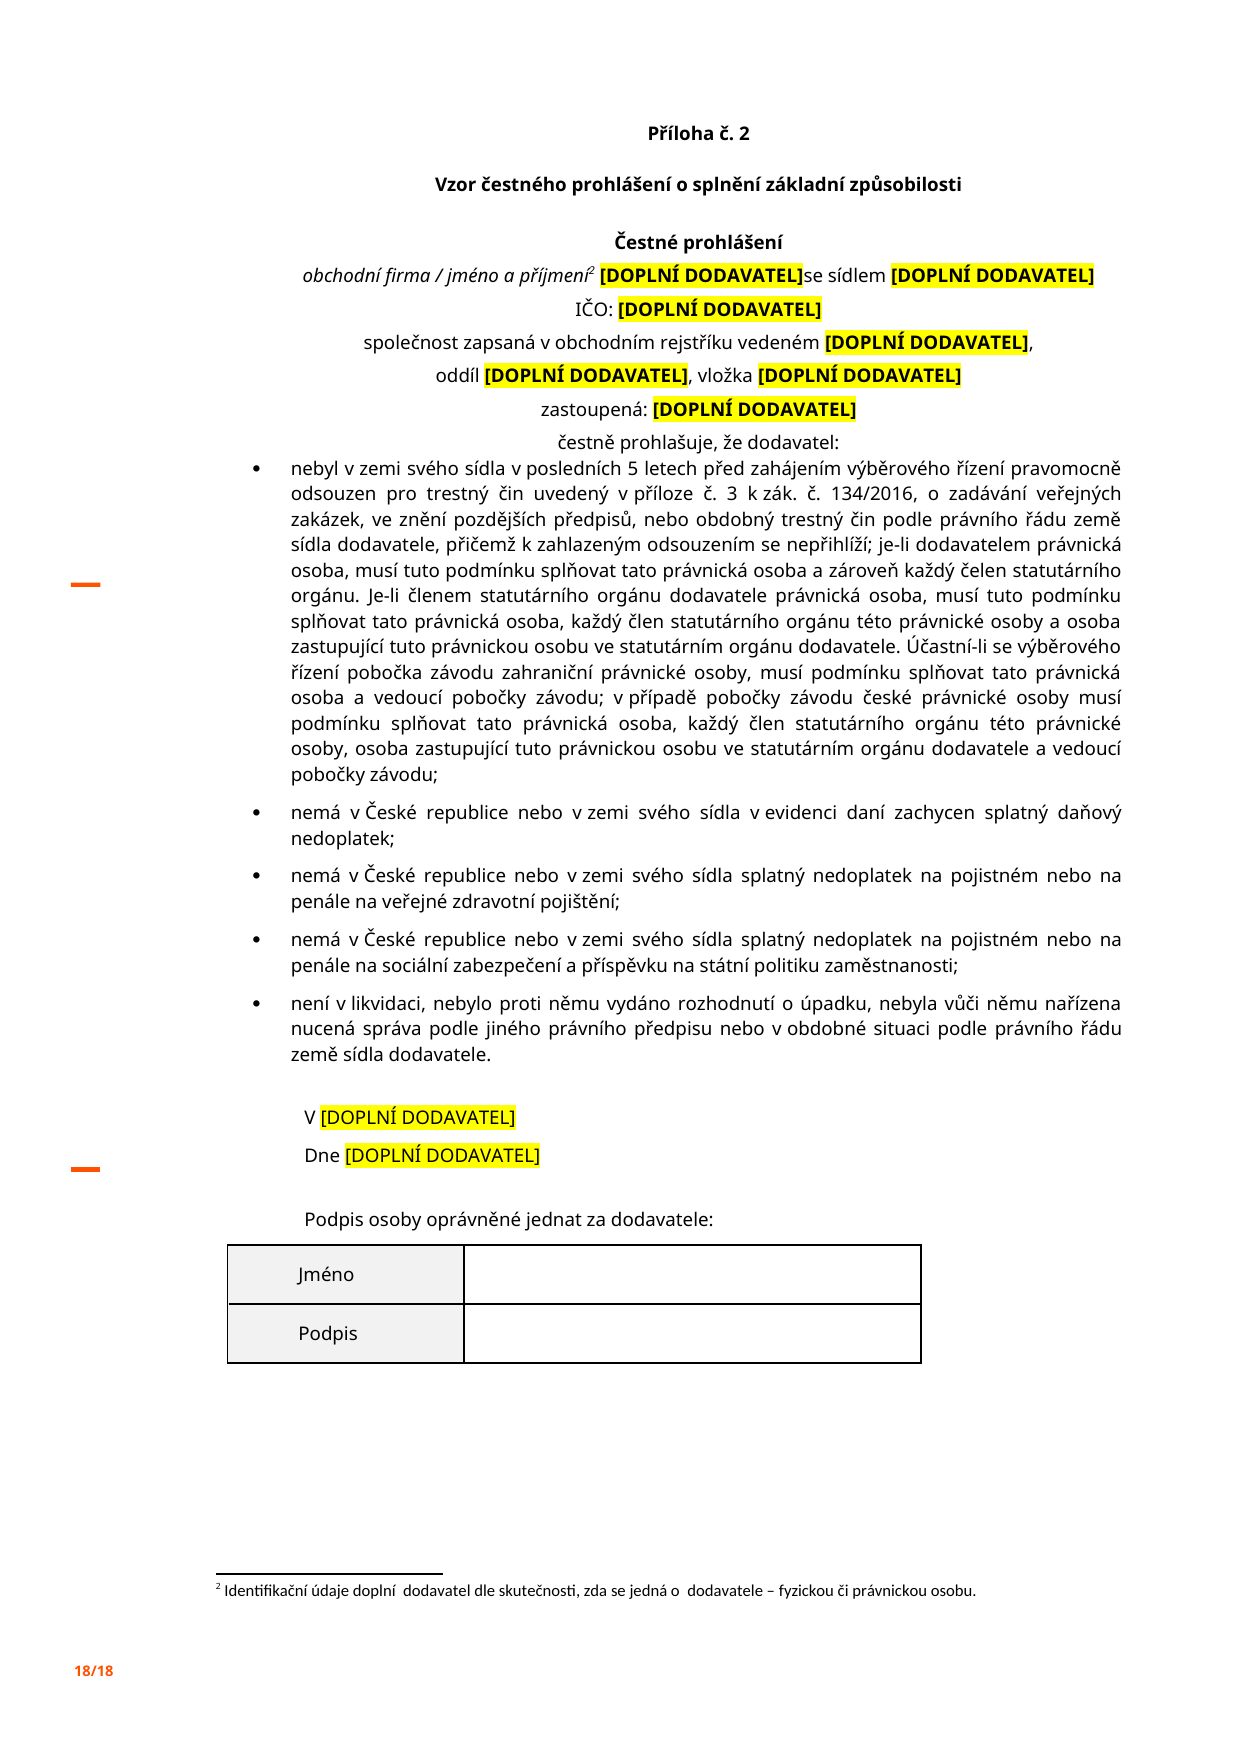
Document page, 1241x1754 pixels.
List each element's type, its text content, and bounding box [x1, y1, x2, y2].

text oddíl [DOPLNÍ DODAVATEL], vložka [DOPLNÍ DODAVATEL] [216, 355, 1122, 388]
text zastoupená: [DOPLNÍ DODAVATEL] [216, 388, 1122, 422]
text obchodní firma / jméno a příjmení [DOPLNÍ DODAVATEL]se sídlem [DOPLNÍ DODAVATEL] [216, 255, 1122, 288]
text čestně prohlašuje, že dodavatel: [216, 422, 1122, 455]
table_header Jméno [228, 1246, 463, 1303]
text Čestné prohlášení [216, 222, 1122, 255]
text IČO: [DOPLNÍ DODAVATEL] [216, 288, 1122, 322]
list nemá v České republice nebo v zemi svého sídla v evidenci daní zachycen splatný daňový nedoplatek; [253, 799, 1122, 850]
text společnost zapsaná v obchodním rejstříku vedeném [DOPLNÍ DODAVATEL], [216, 322, 1122, 355]
table_cell [465, 1305, 920, 1362]
list nemá v České republice nebo v zemi svého sídla splatný nedoplatek na pojistném nebo na penále na veřejné zdravotní pojištění; [253, 863, 1122, 914]
list nemá v České republice nebo v zemi svého sídla splatný nedoplatek na pojistném nebo na penále na sociální zabezpečení a příspěvku na státní politiku zaměstnanosti; [253, 926, 1122, 977]
list není v likvidaci, nebylo proti němu vydáno rozhodnutí o úpadku, nebyla vůči němu nařízena nucená správa podle jiného právního předpisu nebo v obdobné situaci podle právního řádu země sídla dodavatele. [253, 990, 1122, 1066]
list nebyl v zemi svého sídla v posledních 5 letech před zahájením výběrového řízení pravomocně odsouzen pro trestný čin uvedený v příloze č. 3 k zák. č. 134/2016, o zadávání veřejných zakázek, ve znění pozdějších předpisů, nebo obdobný trestný čin podle právního řádu země sídla dodavatele, přičemž k zahlazeným odsouzením se nepřihlíží; je-li dodavatelem právnická osoba, musí tuto podmínku splňovat tato právnická osoba a zároveň každý čelen statutárního orgánu. Je-li členem statutárního orgánu dodavatele právnická osoba, musí tuto podmínku splňovat tato právnická osoba, každý člen statutárního orgánu této právnické osoby a osoba zastupující tuto právnickou osobu ve statutárním orgánu dodavatele. Účastní-li se výběrového řízení pobočka závodu zahraniční právnické osoby, musí podmínku splňovat tato právnická osoba a vedoucí pobočky závodu; v případě pobočky závodu české právnické osoby musí podmínku splňovat tato právnická osoba, každý člen statutárního orgánu této právnické osoby, osoba zastupující tuto právnickou osobu ve statutárním orgánu dodavatele a vedoucí pobočky závodu; [253, 455, 1122, 787]
text V [DOPLNÍ DODAVATEL] [245, 1104, 1122, 1130]
table_cell Podpis [228, 1304, 463, 1362]
text Dne [DOPLNÍ DODAVATEL] [245, 1142, 1122, 1168]
text Vzor čestného prohlášení o splnění základní způsobilosti [216, 171, 1122, 197]
table_header [465, 1246, 920, 1303]
text Příloha č. 2 [216, 121, 1122, 146]
text Podpis osoby oprávněné jednat za dodavatele: [245, 1206, 1122, 1232]
